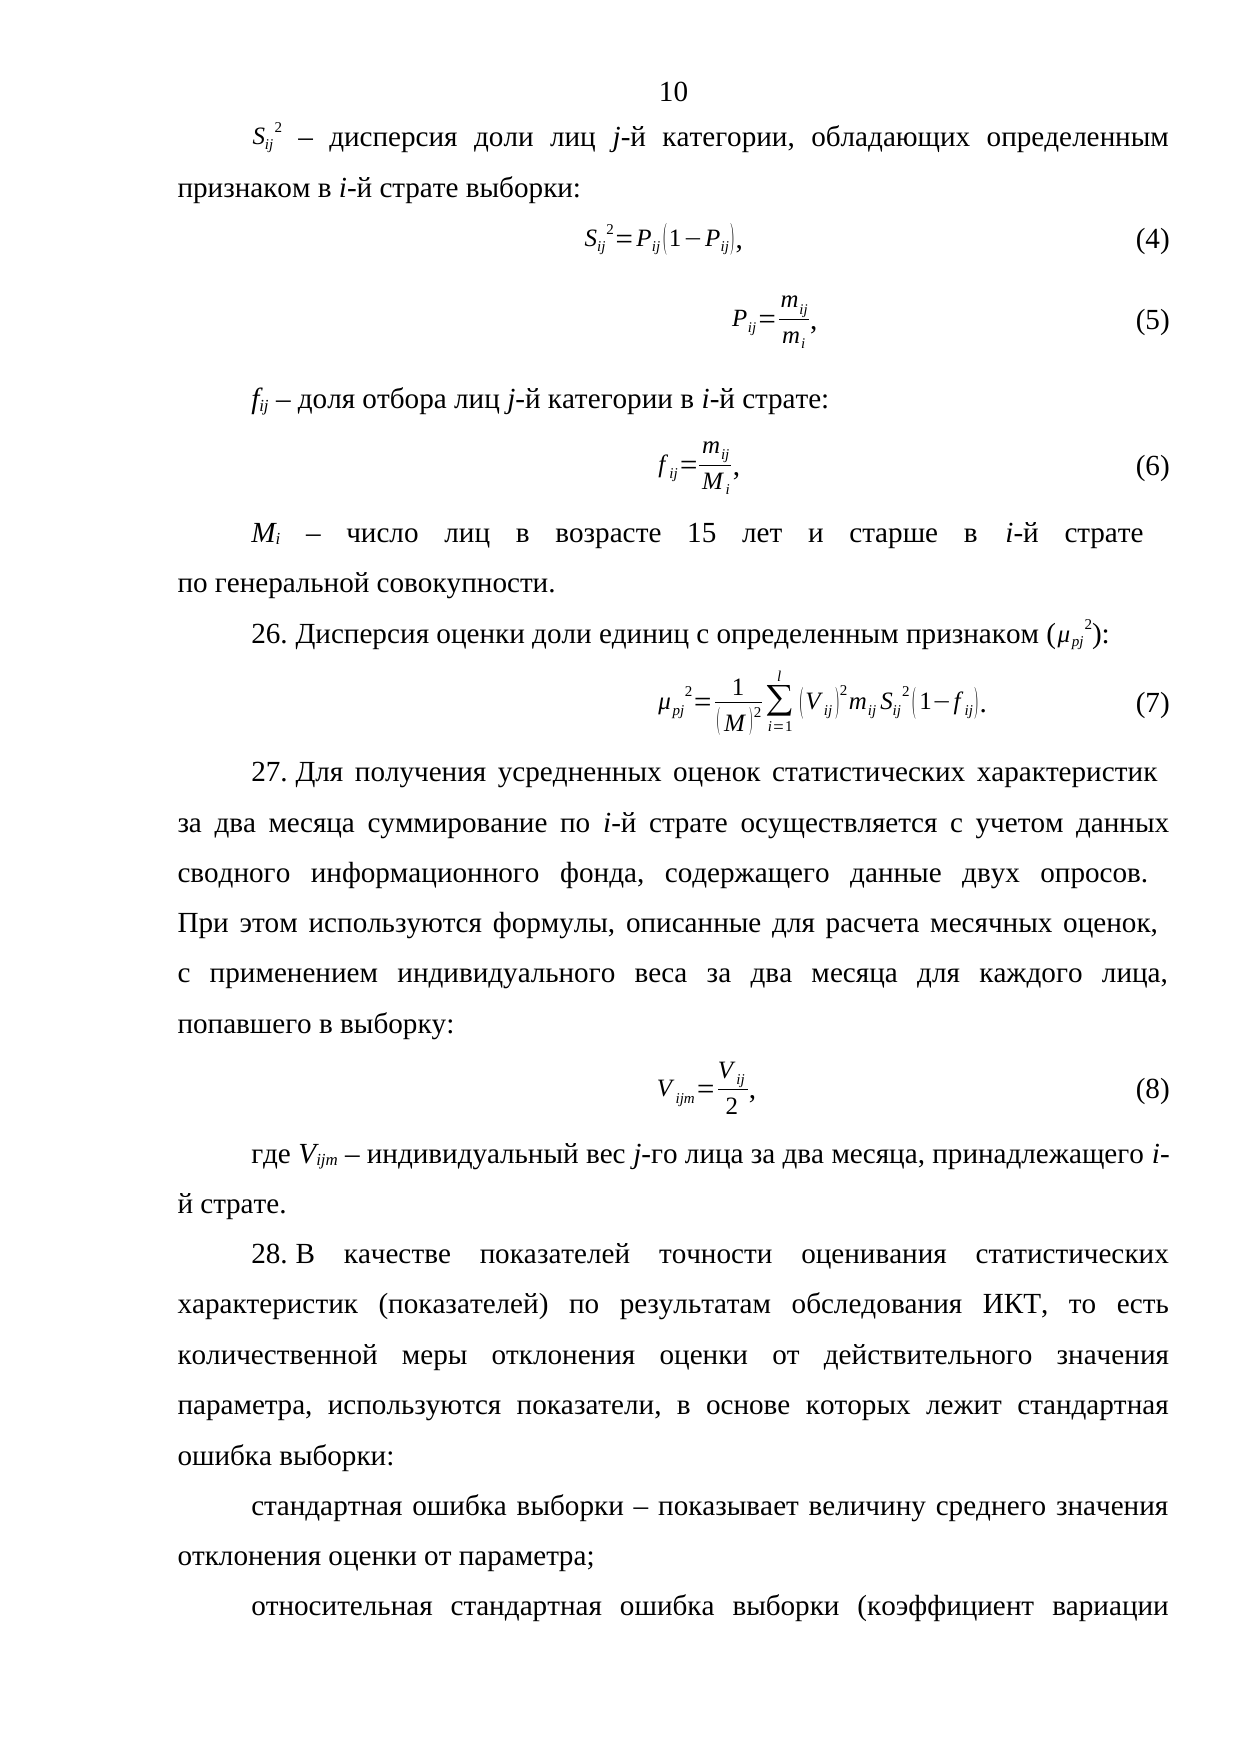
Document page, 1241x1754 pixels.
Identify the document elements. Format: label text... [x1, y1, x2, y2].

text , (5) [215, 286, 1169, 352]
text fij – доля отбора лиц j-й категории в i-й страте: [177, 382, 1169, 415]
text стандартная ошибка выборки – показывает величину среднего значения отклонения оценки от параметра; [177, 1488, 1169, 1572]
text , (4) [215, 220, 1169, 257]
text – дисперсия доли лиц j-й категории, обладающих определенным признаком в i-й страте выборки: [177, 118, 1169, 203]
text Mi – число лиц в возрасте 15 лет и старше в i-й страте по генеральной совокупности. [177, 515, 1169, 599]
list Для получения усредненных оценок статистических характеристик за два месяца суммирование по i-й страте осуществляется с учетом данных сводного информационного фонда, содержащего данные двух опросов. При этом используются формулы, описанные для расчета месячных оценок, с применением индивидуального веса за два месяца для каждого лица, попавшего в выборку: [177, 754, 1169, 1039]
list Дисперсия оценки доли единиц с определенным признаком (): [177, 616, 1169, 651]
text , (6) [215, 432, 1169, 498]
text , (8) [215, 1056, 1169, 1119]
text где Vijm – индивидуальный вес j-го лица за два месяца, принадлежащего i-й страте. [177, 1136, 1169, 1219]
list В качестве показателей точности оценивания статистических характеристик (показателей) по результатам обследования ИКТ, то есть количественной меры отклонения оценки от действительного значения параметра, используются показатели, в основе которых лежит стандартная ошибка выборки: [177, 1236, 1169, 1471]
text . (7) [215, 667, 1169, 738]
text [177, 1588, 1169, 1622]
